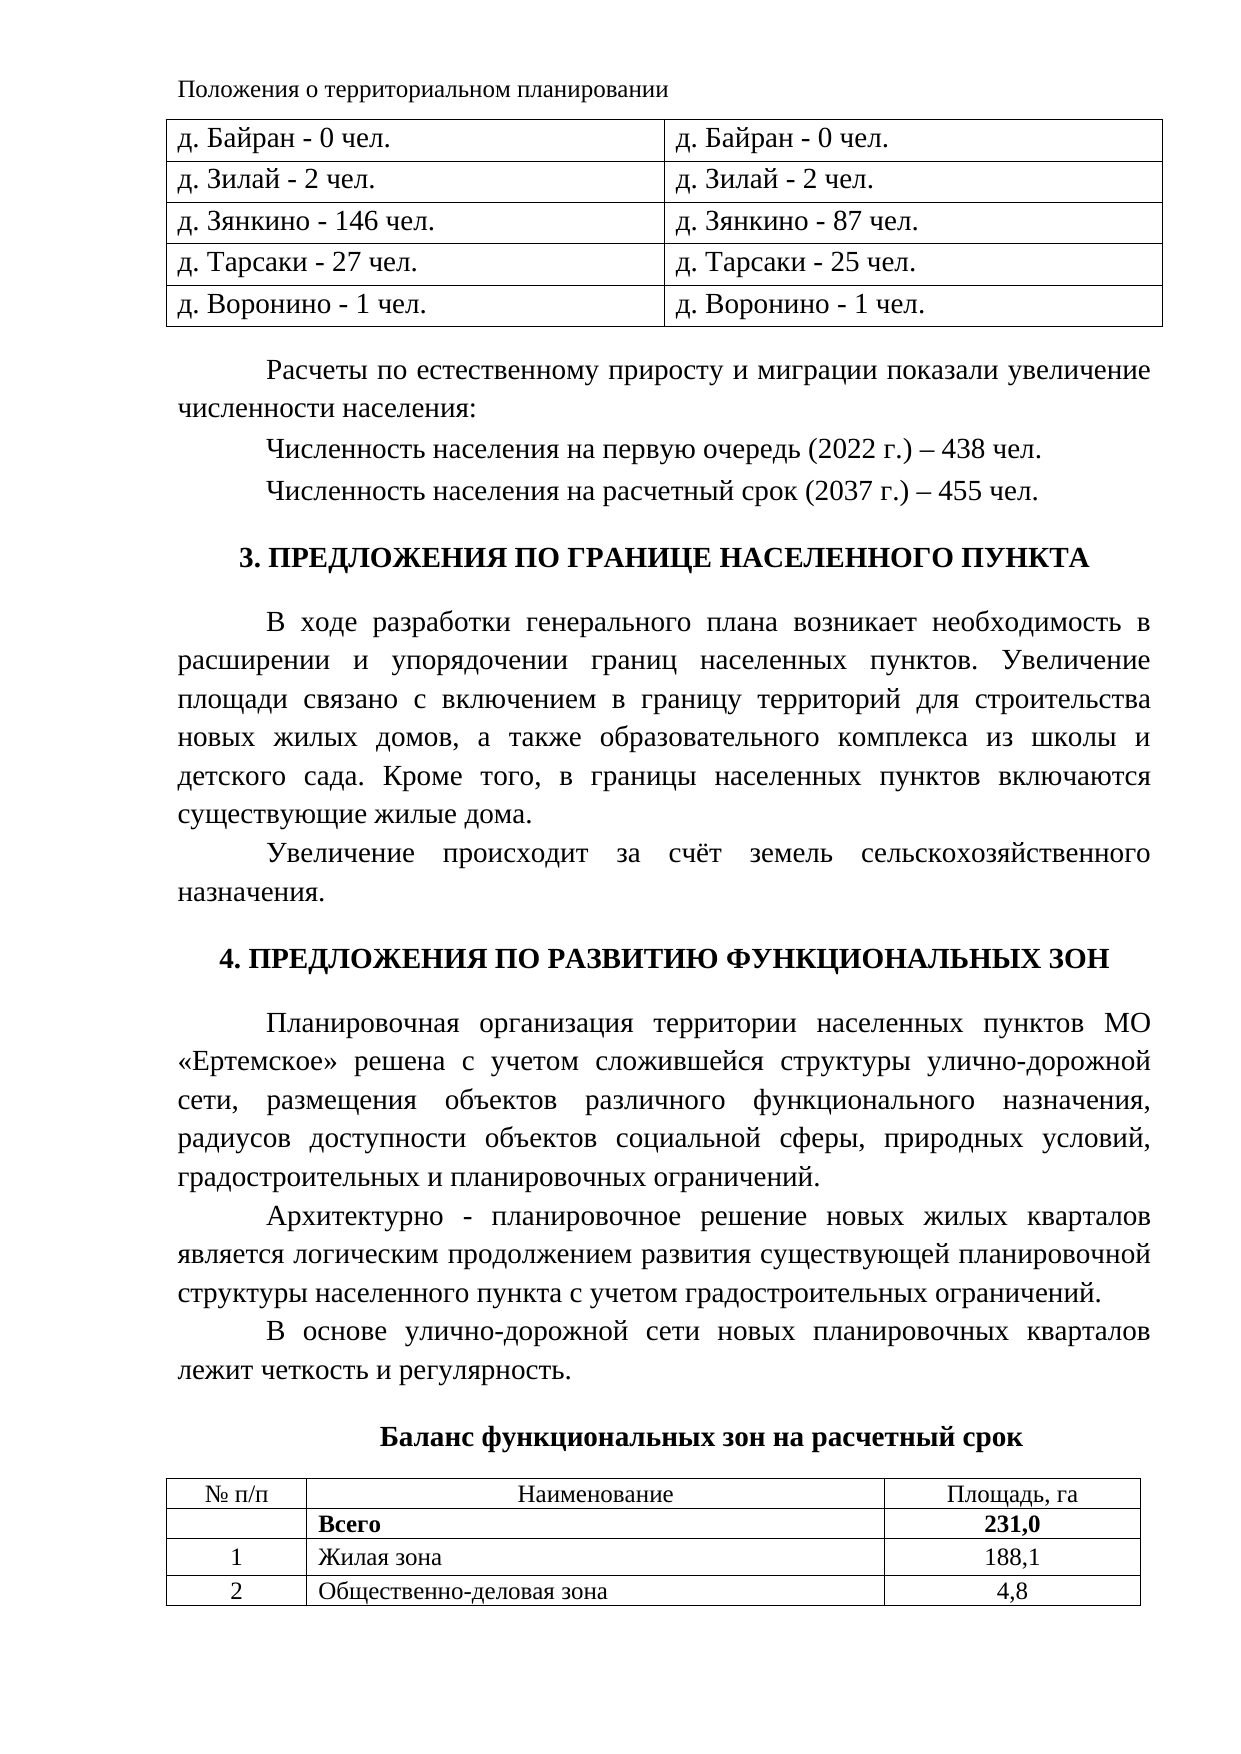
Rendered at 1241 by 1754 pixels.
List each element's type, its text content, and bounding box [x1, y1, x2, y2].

table_header № п/п [167, 1479, 306, 1508]
table_header Площадь, га [885, 1479, 1140, 1508]
text 3. ПРЕДЛОЖЕНИЯ ПО ГРАНИЦЕ НАСЕЛЕННОГО ПУНКТА [177, 540, 1152, 574]
table_cell д. Зянкино - 146 чел. [167, 203, 664, 243]
table_cell д. Тарсаки - 25 чел. [665, 244, 1162, 285]
table_cell 188,1 [885, 1539, 1140, 1575]
table_cell д. Зилай - 2 чел. [167, 162, 664, 202]
table_cell д. Воронино - 1 чел. [167, 286, 664, 326]
text Планировочная организация территории населенных пунктов МО «Ертемское» решена с учетом сложившейся структуры улично-дорожной сети, размещения объектов различного функционального назначения, радиусов доступности объектов социальной сферы, природных условий, градостроительных и планировочных ограничений. [177, 1005, 1152, 1193]
table_cell д. Зянкино - 87 чел. [665, 203, 1162, 243]
text 4. ПРЕДЛОЖЕНИЯ ПО РАЗВИТИЮ ФУНКЦИОНАЛЬНЫХ ЗОН [177, 941, 1152, 975]
table_cell [167, 1509, 306, 1538]
text Численность населения на расчетный срок (2037 г.) – 455 чел. [177, 473, 1152, 506]
table_cell Общественно-деловая зона [307, 1576, 884, 1605]
table_cell д. Воронино - 1 чел. [665, 286, 1162, 326]
table_cell д. Тарсаки - 27 чел. [167, 244, 664, 285]
table_cell Всего [307, 1509, 884, 1538]
table_cell 1 [167, 1539, 306, 1575]
table_cell Жилая зона [307, 1539, 884, 1575]
table_header Наименование [307, 1479, 884, 1508]
table_cell 2 [167, 1576, 306, 1605]
table_cell д. Байран - 0 чел. [167, 120, 664, 161]
text Баланс функциональных зон на расчетный срок [177, 1419, 1152, 1453]
text Увеличение происходит за счёт земель сельскохозяйственного назначения. [177, 835, 1152, 907]
table_cell 231,0 [885, 1509, 1140, 1538]
text В основе улично-дорожной сети новых планировочных кварталов лежит четкость и регулярность. [177, 1313, 1152, 1385]
text Расчеты по естественному приросту и миграции показали увеличение численности населения: [177, 352, 1152, 424]
text Численность населения на первую очередь (2022 г.) – 438 чел. [177, 432, 1152, 465]
table_cell д. Байран - 0 чел. [665, 120, 1162, 161]
table_cell д. Зилай - 2 чел. [665, 162, 1162, 202]
text Архитектурно - планировочное решение новых жилых кварталов является логическим продолжением развития существующей планировочной структуры населенного пункта с учетом градостроительных ограничений. [177, 1198, 1152, 1308]
table_cell 4,8 [885, 1576, 1140, 1605]
text В ходе разработки генерального плана возникает необходимость в расширении и упорядочении границ населенных пунктов. Увеличение площади связано с включением в границу территорий для строительства новых жилых домов, а также образовательного комплекса из школы и детского сада. Кроме того, в границы населенных пунктов включаются существующие жилые дома. [177, 604, 1152, 830]
